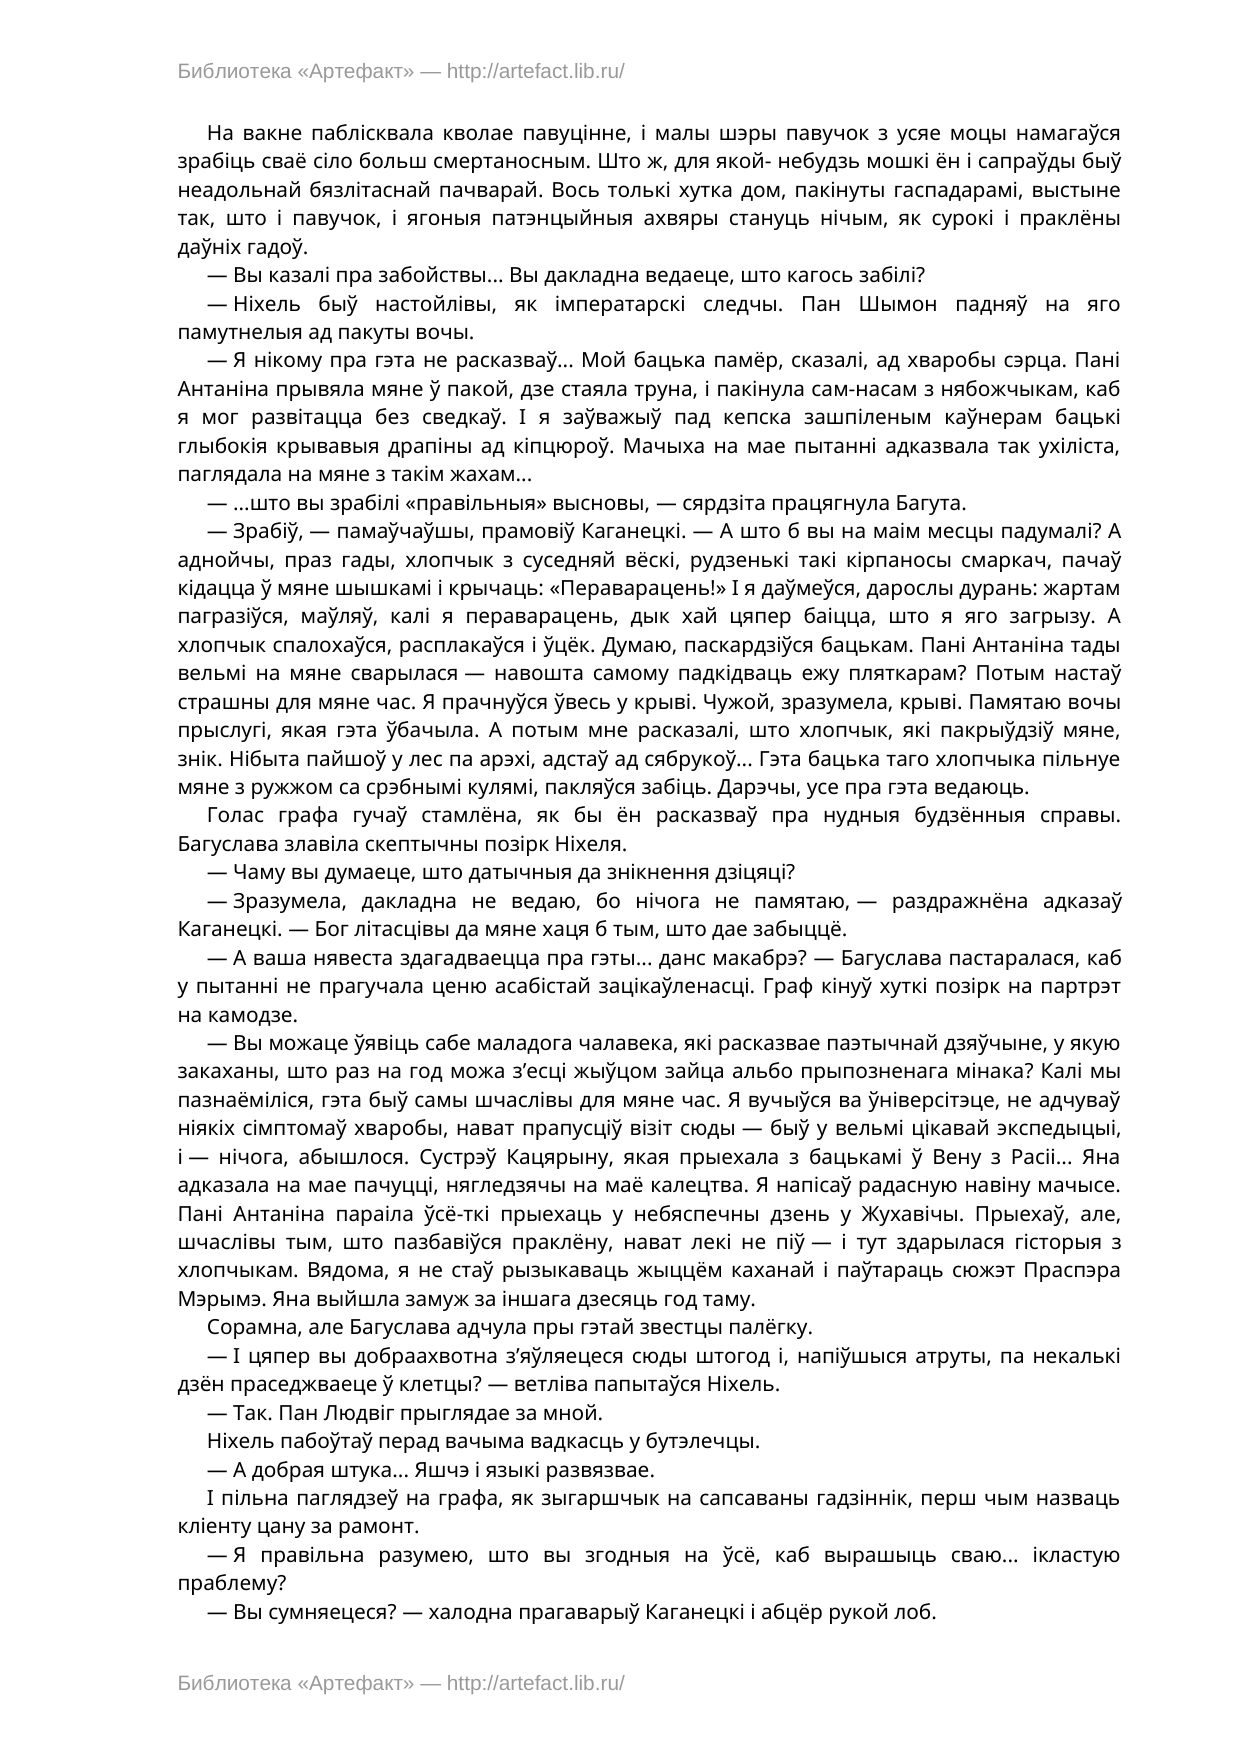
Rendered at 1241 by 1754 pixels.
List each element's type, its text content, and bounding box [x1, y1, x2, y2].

text — Чаму вы думаеце, што датычныя да знікнення дзіцяці? [177, 857, 1122, 886]
text Сорамна, але Багуслава адчула пры гэтай звестцы палёгку. [177, 1312, 1122, 1341]
text — Вы сумняецеся? — халодна прагаварыў Каганецкі і абцёр рукой лоб. [177, 1597, 1122, 1625]
text — Я нікому пра гэта не расказваў... Мой бацька памёр, сказалі, ад хваробы сэрца. Пані Антаніна прывяла мяне ў пакой, дзе стаяла труна, і пакінула сам-насам з нябожчыкам, каб я мог развітацца без сведкаў. І я заўважыў пад кепска зашпіленым каўнерам бацькі глыбокія крывавыя драпіны ад кіпцюроў. Мачыха на мае пытанні адказвала так ухіліста, паглядала на мяне з такім жахам... [177, 346, 1122, 488]
text — А добрая штука... Яшчэ і языкі развязвае. [177, 1455, 1122, 1483]
text — Зрабіў, — памаўчаўшы, прамовіў Каганецкі. — А што б вы на маім месцы падумалі? А аднойчы, праз гады, хлопчык з суседняй вёскі, рудзенькі такі кірпаносы смаркач, пачаў кідацца ў мяне шышкамі і крычаць: «Пераварацень!» І я даўмеўся, дарослы дурань: жартам пагразіўся, маўляў, калі я пераварацень, дык хай цяпер баіцца, што я яго загрызу. А хлопчык спалохаўся, расплакаўся і ўцёк. Думаю, паскардзіўся бацькам. Пані Антаніна тады вельмі на мяне сварылася — навошта самому падкідваць ежу пляткарам? Потым настаў страшны для мяне час. Я прачнуўся ўвесь у крыві. Чужой, зразумела, крыві. Памятаю вочы прыслугі, якая гэта ўбачыла. А потым мне расказалі, што хлопчык, які пакрыўдзіў мяне, знік. Нібыта пайшоў у лес па арэхі, адстаў ад сябрукоў... Гэта бацька таго хлопчыка пільнуе мяне з ружжом са срэбнымі кулямі, пакляўся забіць. Дарэчы, усе пра гэта ведаюць. [177, 516, 1122, 801]
text — А ваша нявеста здагадваецца пра гэты... данс макабрэ? — Багуслава пастаралася, каб у пытанні не прагучала ценю асабістай зацікаўленасці. Граф кінуў хуткі позірк на партрэт на камодзе. [177, 943, 1122, 1028]
text — Зразумела, дакладна не ведаю, бо нічога не памятаю, — раздражнёна адказаў Каганецкі. — Бог літасцівы да мяне хаця б тым, што дае забыццё. [177, 886, 1122, 943]
text — Вы можаце ўявіць сабе маладога чалавека, які расказвае паэтычнай дзяўчыне, у якую закаханы, што раз на год можа з’есці жыўцом зайца альбо прыпозненага мінака? Калі мы пазнаёміліся, гэта быў самы шчаслівы для мяне час. Я вучыўся ва ўніверсітэце, не адчуваў ніякіх сімптомаў хваробы, нават прапусціў візіт сюды — быў у вельмі цікавай экспедыцыі, і — нічога, абышлося. Сустрэў Кацярыну, якая прыехала з бацькамі ў Вену з Расіі... Яна адказала на мае пачуцці, нягледзячы на маё калецтва. Я напісаў радасную навіну мачысе. Пані Антаніна параіла ўсё-ткі прыехаць у небяспечны дзень у Жухавічы. Прыехаў, але, шчаслівы тым, што пазбавіўся праклёну, нават лекі не піў — і тут здарылася гісторыя з хлопчыкам. Вядома, я не стаў рызыкаваць жыццём каханай і паўтараць сюжэт Праспэра Мэрымэ. Яна выйшла замуж за іншага дзесяць год таму. [177, 1028, 1122, 1312]
text — Я правільна разумею, што вы згодныя на ўсё, каб вырашыць сваю... ікластую праблему? [177, 1540, 1122, 1597]
text — Вы казалі пра забойствы... Вы дакладна ведаеце, што кагось забілі? [177, 260, 1122, 289]
text Голас графа гучаў стамлёна, як бы ён расказваў пра нудныя будзённыя справы. Багуслава злавіла скептычны позірк Ніхеля. [177, 801, 1122, 857]
text — Так. Пан Людвіг прыглядае за мной. [177, 1398, 1122, 1426]
text — І цяпер вы добраахвотна з’яўляецеся сюды штогод і, напіўшыся атруты, па некалькі дзён праседжваеце ў клетцы? — ветліва папытаўся Ніхель. [177, 1341, 1122, 1398]
text — Ніхель быў настойлівы, як імператарскі следчы. Пан Шымон падняў на яго памутнелыя ад пакуты вочы. [177, 289, 1122, 346]
text І пільна паглядзеў на графа, як зыгаршчык на сапсаваны гадзіннік, перш чым назваць кліенту цану за рамонт. [177, 1483, 1122, 1540]
text Ніхель пабоўтаў перад вачыма вадкасць у бутэлечцы. [177, 1426, 1122, 1455]
text На вакне паблісквала кволае павуцінне, і малы шэры павучок з усяе моцы намагаўся зрабіць сваё сіло больш смертаносным. Што ж, для якой- небудзь мошкі ён і сапраўды быў неадольнай бязлітаснай пачварай. Вось толькі хутка дом, пакінуты гаспадарамі, выстыне так, што і павучок, і ягоныя патэнцыйныя ахвяры стануць нічым, як сурокі і праклёны даўніх гадоў. [177, 118, 1122, 260]
text — ...што вы зрабілі «правільныя» высновы, — сярдзіта працягнула Багута. [177, 488, 1122, 516]
